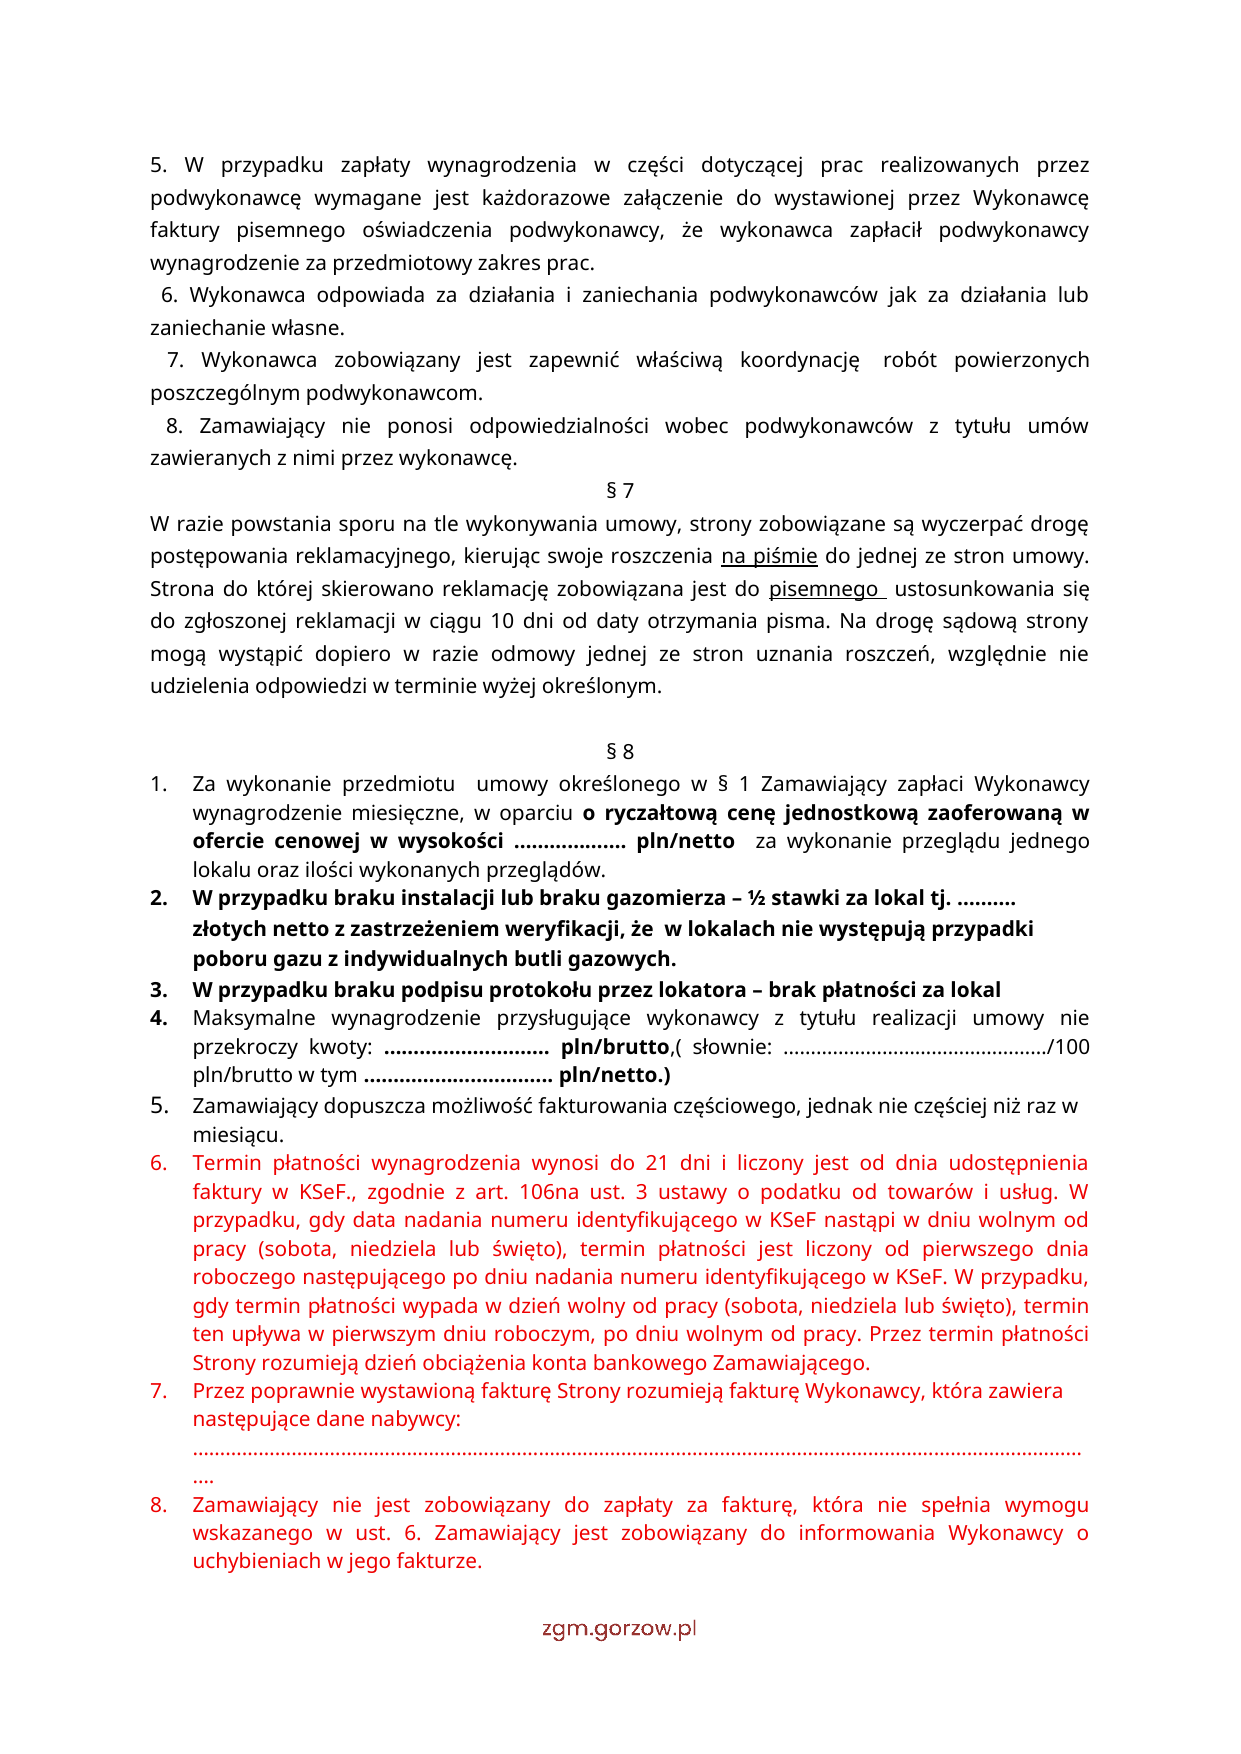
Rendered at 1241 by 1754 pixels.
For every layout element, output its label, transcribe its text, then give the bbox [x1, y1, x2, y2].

list Zamawiający nie jest zobowiązany do zapłaty za fakturę, która nie spełnia wymogu wskazanego w ust. 6. Zamawiający jest zobowiązany do informowania Wykonawcy o uchybieniach w jego fakturze. [150, 1490, 1090, 1575]
text § 7 [150, 476, 1090, 504]
list Termin płatności wynagrodzenia wynosi do 21 dni i liczony jest od dnia udostępnienia faktury w KSeF., zgodnie z art. 106na ust. 3 ustawy o podatku od towarów i usług. W przypadku, gdy data nadania numeru identyfikującego w KSeF nastąpi w dniu wolnym od pracy (sobota, niedziela lub święto), termin płatności jest liczony od pierwszego dnia roboczego następującego po dniu nadania numeru identyfikującego w KSeF. W przypadku, gdy termin płatności wypada w dzień wolny od pracy (sobota, niedziela lub święto), termin ten upływa w pierwszym dniu roboczym, po dniu wolnym od pracy. Przez termin płatności Strony rozumieją dzień obciążenia konta bankowego Zamawiającego. [150, 1148, 1090, 1376]
picture [541, 1617, 698, 1649]
text 7. Wykonawca zobowiązany jest zapewnić właściwą koordynację robót powierzonych poszczególnym podwykonawcom. [150, 346, 1090, 407]
list W przypadku braku podpisu protokołu przez lokatora – brak płatności za lokal [150, 975, 1090, 1003]
list Przez poprawnie wystawioną fakturę Strony rozumieją fakturę Wykonawcy, która zawiera następujące dane nabywcy: …………………………………………………………………………………………………………………………………………………. [150, 1376, 1090, 1490]
text 5. W przypadku zapłaty wynagrodzenia w części dotyczącej prac realizowanych przez podwykonawcę wymagane jest każdorazowe załączenie do wystawionej przez Wykonawcę faktury pisemnego oświadczenia podwykonawcy, że wykonawca zapłacił podwykonawcy wynagrodzenie za przedmiotowy zakres prac. [150, 150, 1090, 276]
text W razie powstania sporu na tle wykonywania umowy, strony zobowiązane są wyczerpać drogę postępowania reklamacyjnego, kierując swoje roszczenia na piśmie do jednej ze stron umowy. Strona do której skierowano reklamację zobowiązana jest do pisemnego ustosunkowania się do zgłoszonej reklamacji w ciągu 10 dni od daty otrzymania pisma. Na drogę sądową strony mogą wystąpić dopiero w razie odmowy jednej ze stron uznania roszczeń, względnie nie udzielenia odpowiedzi w terminie wyżej określonym. [150, 509, 1090, 700]
text 8. Zamawiający nie ponosi odpowiedzialności wobec podwykonawców z tytułu umów zawieranych z nimi przez wykonawcę. [150, 411, 1090, 472]
list Zamawiający dopuszcza możliwość fakturowania częściowego, jednak nie częściej niż raz w miesiącu. [150, 1089, 1090, 1148]
list Za wykonanie przedmiotu umowy określonego w § 1 Zamawiający zapłaci Wykonawcy wynagrodzenie miesięczne, w oparciu o ryczałtową cenę jednostkową zaoferowaną w ofercie cenowej w wysokości ………………. pln/netto za wykonanie przeglądu jednego lokalu oraz ilości wykonanych przeglądów. [150, 769, 1090, 883]
text § 8 [150, 737, 1090, 765]
list Maksymalne wynagrodzenie przysługujące wykonawcy z tytułu realizacji umowy nie przekroczy kwoty: ………………………. pln/brutto,( słownie: …………………………………………/100 pln/brutto w tym ………………………….. pln/netto.) [150, 1003, 1090, 1089]
list W przypadku braku instalacji lub braku gazomierza – ½ stawki za lokal tj. ………. złotych netto z zastrzeżeniem weryfikacji, że w lokalach nie występują przypadki poboru gazu z indywidualnych butli gazowych. [150, 883, 1090, 973]
text 6. Wykonawca odpowiada za działania i zaniechania podwykonawców jak za działania lub zaniechanie własne. [150, 280, 1090, 341]
